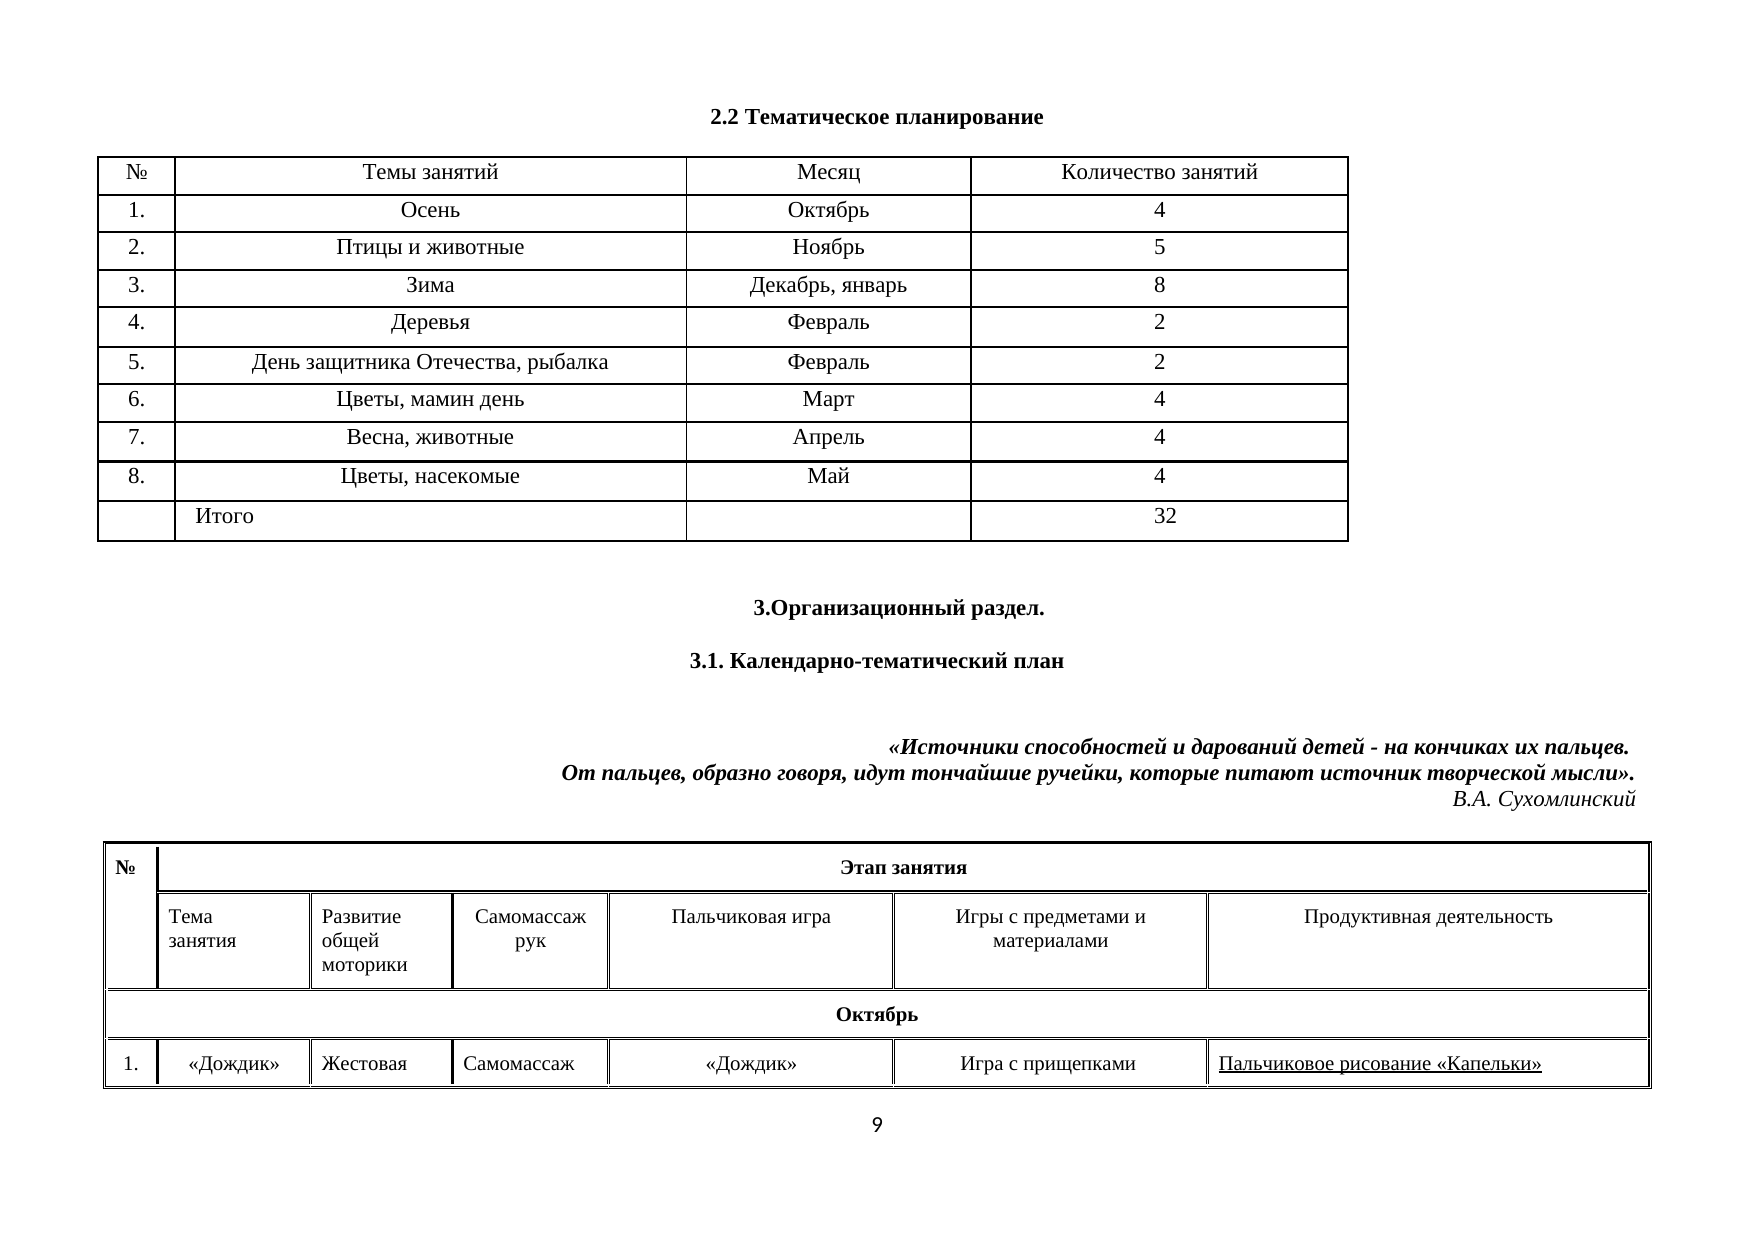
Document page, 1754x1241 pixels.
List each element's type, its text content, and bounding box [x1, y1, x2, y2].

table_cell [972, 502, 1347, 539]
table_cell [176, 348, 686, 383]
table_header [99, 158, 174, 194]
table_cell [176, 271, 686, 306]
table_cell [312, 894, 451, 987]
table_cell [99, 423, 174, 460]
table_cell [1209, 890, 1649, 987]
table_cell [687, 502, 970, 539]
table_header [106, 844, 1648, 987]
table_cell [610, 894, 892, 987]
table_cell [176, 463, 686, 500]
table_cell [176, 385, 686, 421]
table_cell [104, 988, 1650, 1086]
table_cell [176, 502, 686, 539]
text 3.1. Календарно-тематический план [118, 647, 1636, 673]
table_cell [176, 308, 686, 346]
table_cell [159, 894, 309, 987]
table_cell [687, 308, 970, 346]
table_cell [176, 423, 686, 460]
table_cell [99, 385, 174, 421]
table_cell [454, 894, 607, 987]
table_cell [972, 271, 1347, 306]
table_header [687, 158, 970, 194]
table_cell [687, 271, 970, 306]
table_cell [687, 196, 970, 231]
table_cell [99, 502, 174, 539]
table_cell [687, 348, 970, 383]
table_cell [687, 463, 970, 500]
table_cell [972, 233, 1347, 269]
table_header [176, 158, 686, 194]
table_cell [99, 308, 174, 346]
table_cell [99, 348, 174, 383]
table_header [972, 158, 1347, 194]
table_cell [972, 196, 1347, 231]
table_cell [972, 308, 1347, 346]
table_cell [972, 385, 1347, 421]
text 3.Организационный раздел. [118, 594, 1680, 621]
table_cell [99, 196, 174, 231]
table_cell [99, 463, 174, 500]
text «Источники способностей и дарований детей - на кончиках их пальцев. От пальцев, образно говоря, идут тончайшие ручейки, которые питают источник творческой мысли». В.А. Сухомлинский [118, 733, 1636, 812]
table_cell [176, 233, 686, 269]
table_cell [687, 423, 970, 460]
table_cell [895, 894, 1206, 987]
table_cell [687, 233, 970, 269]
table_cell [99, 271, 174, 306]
text 2.2 Тематическое планирование [118, 103, 1636, 130]
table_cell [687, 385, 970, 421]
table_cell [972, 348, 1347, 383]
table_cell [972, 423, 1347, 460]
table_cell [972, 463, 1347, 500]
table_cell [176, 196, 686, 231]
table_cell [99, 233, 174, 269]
